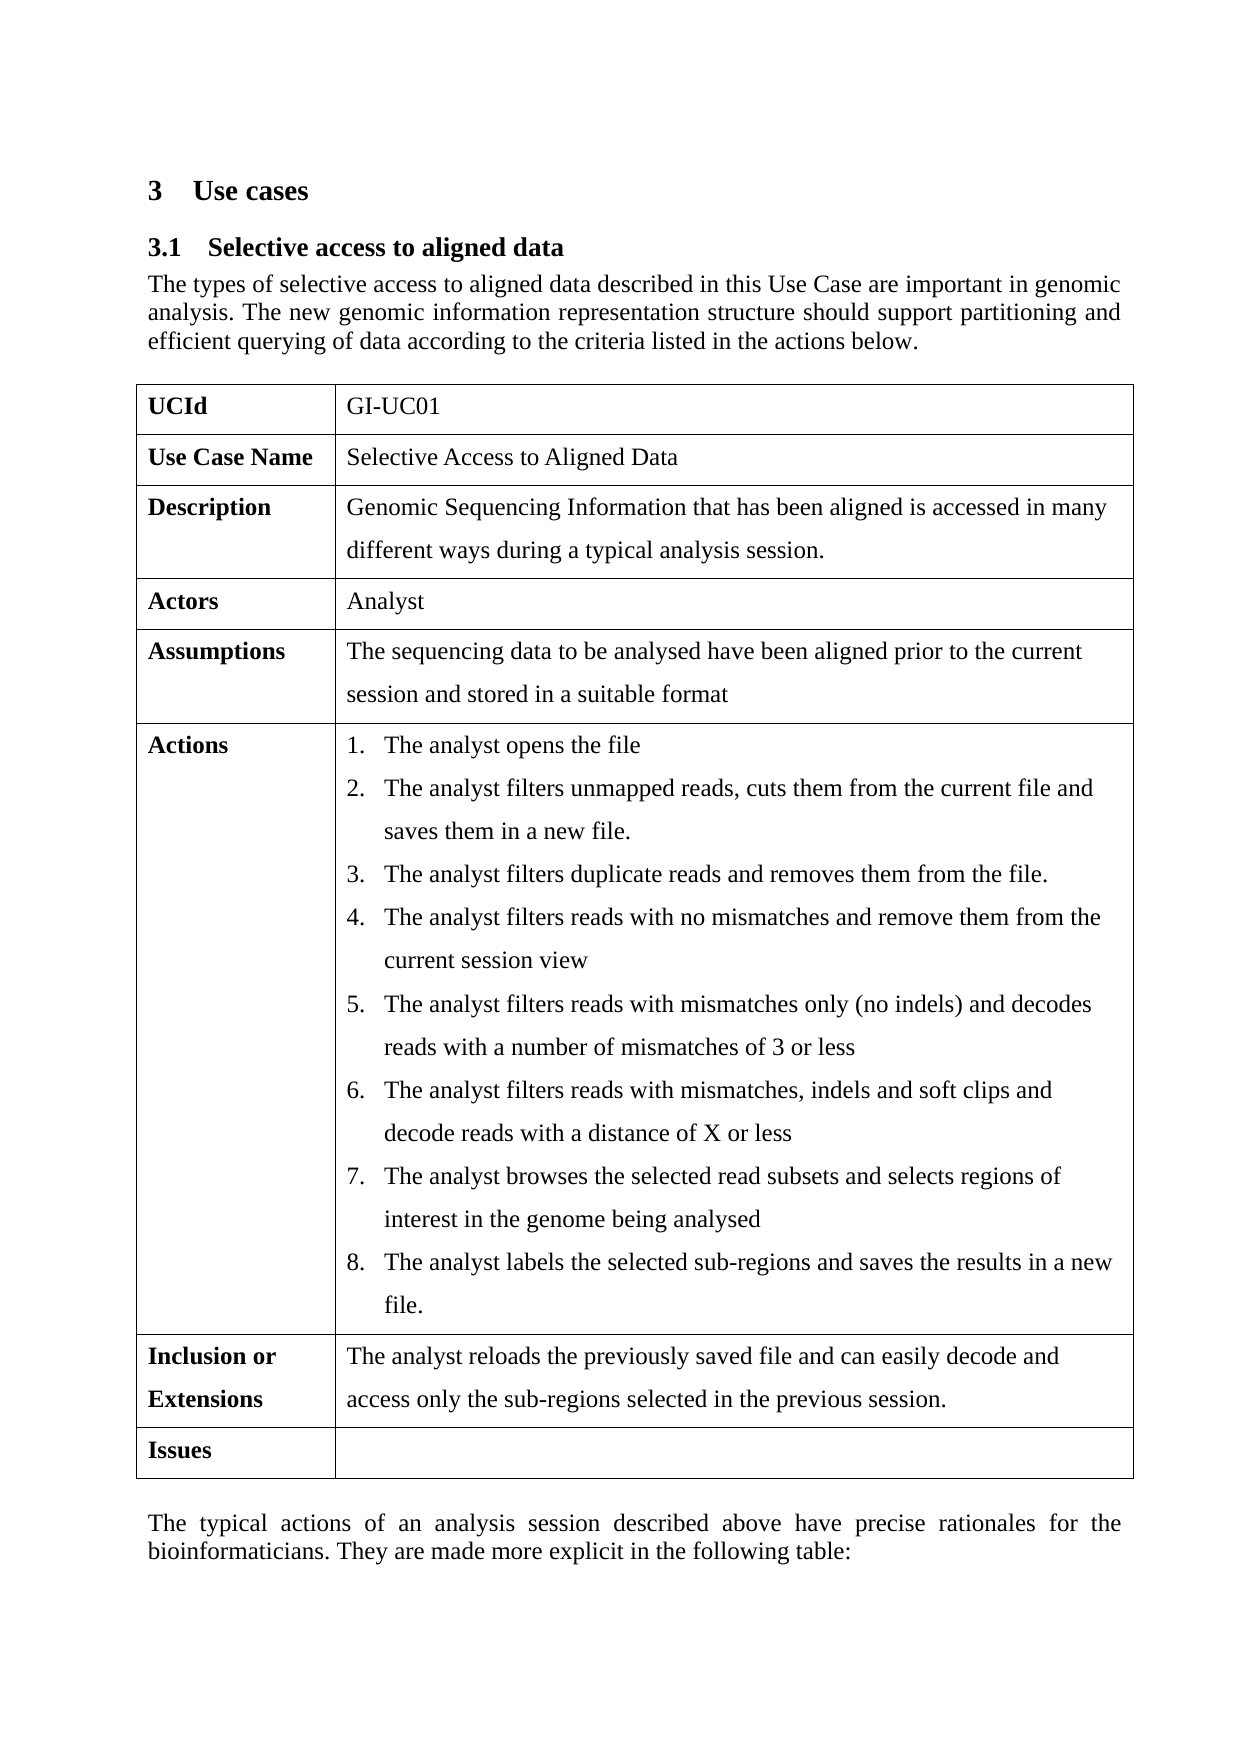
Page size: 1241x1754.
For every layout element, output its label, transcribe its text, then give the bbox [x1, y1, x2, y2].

table_cell Selective Access to Aligned Data [336, 435, 1133, 485]
table_cell The sequencing data to be analysed have been aligned prior to the current session and stored in a suitable format [336, 630, 1133, 722]
table_header UCId [137, 385, 335, 434]
subtitle Use cases [148, 173, 1122, 206]
table_cell The analyst opens the file The analyst filters unmapped reads, cuts them from the current file and saves them in a new file. The analyst filters duplicate reads and removes them from the file. The analyst filters reads with no mismatches and remove them from the current session view The analyst filters reads with mismatches only (no indels) and decodes reads with a number of mismatches of 3 or less The analyst filters reads with mismatches, indels and soft clips and decode reads with a distance of X or less The analyst browses the selected read subsets and selects regions of interest in the genome being analysed The analyst labels the selected sub-regions and saves the results in a new file. [336, 724, 1133, 1334]
table_cell The analyst reloads the previously saved file and can easily decode and access only the sub-regions selected in the previous session. [336, 1335, 1133, 1427]
text The typical actions of an analysis session described above have precise rationales for the bioinformaticians. They are made more explicit in the following table: [148, 1508, 1122, 1565]
table_cell [336, 1428, 1133, 1478]
table_cell Issues [137, 1428, 335, 1478]
subtitle Selective access to aligned data [148, 231, 1122, 262]
table_cell Assumptions [137, 630, 335, 722]
table_cell Inclusion or Extensions [137, 1335, 335, 1427]
table_header GI-UC01 [336, 385, 1133, 434]
table_cell Actors [137, 579, 335, 629]
table_cell Analyst [336, 579, 1133, 629]
table_cell Use Case Name [137, 435, 335, 485]
table_cell Description [137, 486, 335, 578]
table_cell Genomic Sequencing Information that has been aligned is accessed in many different ways during a typical analysis session. [336, 486, 1133, 578]
text The types of selective access to aligned data described in this Use Case are important in genomic analysis. The new genomic information representation structure should support partitioning and efficient querying of data according to the criteria listed in the actions below. [148, 269, 1122, 355]
table_cell Actions [137, 724, 335, 1334]
